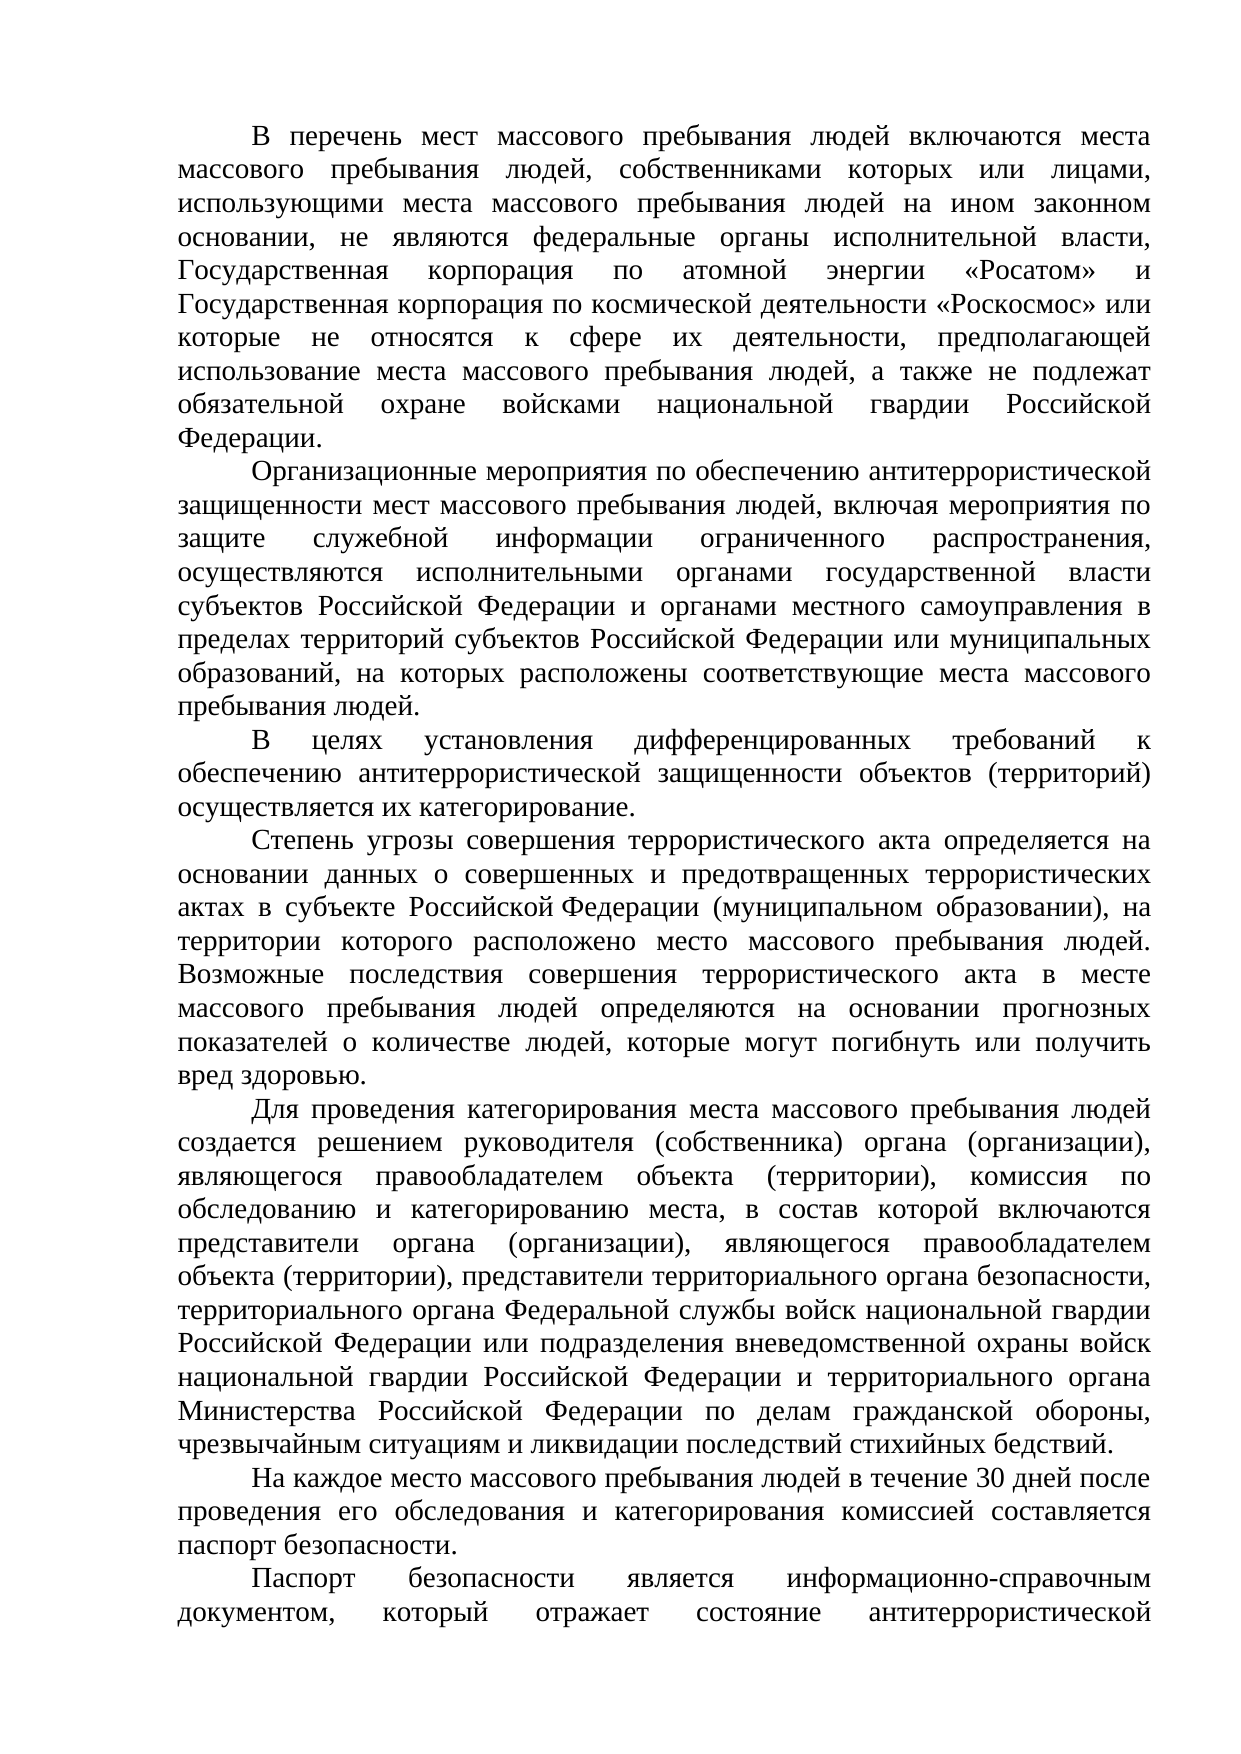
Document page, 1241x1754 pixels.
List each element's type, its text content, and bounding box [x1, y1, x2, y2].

text В целях установления дифференцированных требований к обеспечению антитеррористической защищенности объектов (территорий) осуществляется их категорирование. [177, 722, 1152, 822]
text Организационные мероприятия по обеспечению антитеррористической защищенности мест массового пребывания людей, включая мероприятия по защите служебной информации ограниченного распространения, осуществляются исполнительными органами государственной власти субъектов Российской Федерации и органами местного самоуправления в пределах территорий субъектов Российской Федерации или муниципальных образований, на которых расположены соответствующие места массового пребывания людей. [177, 453, 1152, 722]
text Для проведения категорирования места массового пребывания людей создается решением руководителя (собственника) органа (организации), являющегося правообладателем объекта (территории), комиссия по обследованию и категорированию места, в состав которой включаются представители органа (организации), являющегося правообладателем объекта (территории), представители территориального органа безопасности, территориального органа Федеральной службы войск национальной гвардии Российской Федерации или подразделения вневедомственной охраны войск национальной гвардии Российской Федерации и территориального органа Министерства Российской Федерации по делам гражданской обороны, чрезвычайным ситуациям и ликвидации последствий стихийных бедствий. [177, 1091, 1152, 1460]
text Степень угрозы совершения террористического акта определяется на основании данных о совершенных и предотвращенных террористических актах в субъекте Российской Федерации (муниципальном образовании), на территории которого расположено место массового пребывания людей. Возможные последствия совершения террористического акта в месте массового пребывания людей определяются на основании прогнозных показателей о количестве людей, которые могут погибнуть или получить вред здоровью. [177, 822, 1152, 1091]
text На каждое место массового пребывания людей в течение 30 дней после проведения его обследования и категорирования комиссией составляется паспорт безопасности. [177, 1460, 1152, 1560]
text В перечень мест массового пребывания людей включаются места массового пребывания людей, собственниками которых или лицами, использующими места массового пребывания людей на ином законном основании, не являются федеральные органы исполнительной власти, Государственная корпорация по атомной энергии «Росатом» и Государственная корпорация по космической деятельности «Роскосмос» или которые не относятся к сфере их деятельности, предполагающей использование места массового пребывания людей, а также не подлежат обязательной охране войсками национальной гвардии Российской Федерации. [177, 118, 1152, 453]
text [177, 1560, 1152, 1627]
